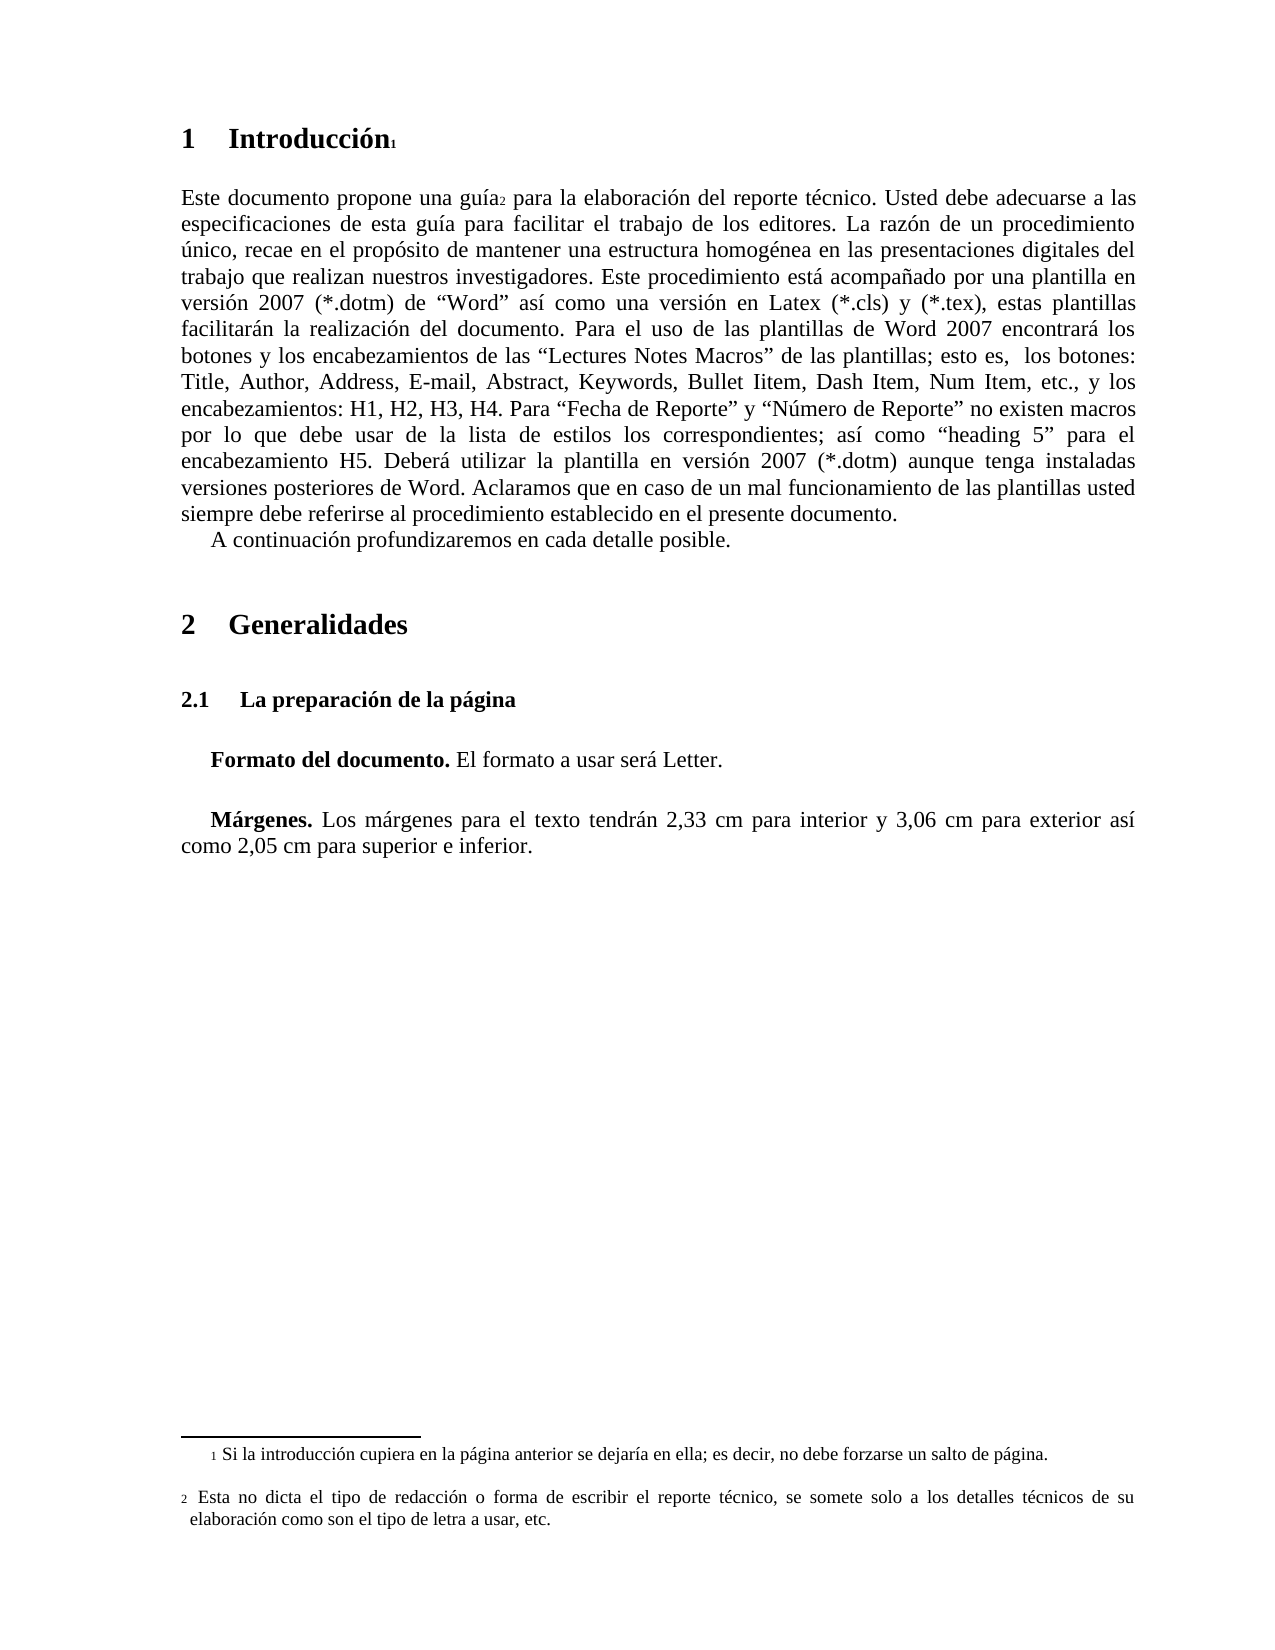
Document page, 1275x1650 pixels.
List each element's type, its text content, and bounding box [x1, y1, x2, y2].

subtitle Introducción [181, 121, 1137, 154]
text Este documento propone una guía para la elaboración del reporte técnico. Usted debe adecuarse a las especificaciones de esta guía para facilitar el trabajo de los editores. La razón de un procedimiento único, recae en el propósito de mantener una estructura homogénea en las presentaciones digitales del trabajo que realizan nuestros investigadores. Este procedimiento está acompañado por una plantilla en versión 2007 (*.dotm) de “Word” así como una versión en Latex (*.cls) y (*.tex), estas plantillas facilitarán la realización del documento. Para el uso de las plantillas de Word 2007 encontrará los botones y los encabezamientos de las “Lectures Notes Macros” de las plantillas; esto es, los botones: Title, Author, Address, E-mail, Abstract, Keywords, Bullet Iitem, Dash Item, Num Item, etc., y los encabezamientos: H1, H2, H3, H4. Para “Fecha de Reporte” y “Número de Reporte” no existen macros por lo que debe usar de la lista de estilos los correspondientes; así como “heading 5” para el encabezamiento H5. Deberá utilizar la plantilla en versión 2007 (*.dotm) aunque tenga instaladas versiones posteriores de Word. Aclaramos que en caso de un mal funcionamiento de las plantillas usted siempre debe referirse al procedimiento establecido en el presente documento. [181, 184, 1137, 526]
text Márgenes. Los márgenes para el texto tendrán 2,33 cm para interior y 3,06 cm para exterior así como 2,05 cm para superior e inferior. [181, 806, 1137, 858]
subtitle La preparación de la página [181, 686, 1137, 713]
text Formato del documento. El formato a usar será Letter. [181, 746, 1137, 772]
text A continuación profundizaremos en cada detalle posible. [181, 526, 1137, 553]
subtitle Generalidades [181, 607, 1137, 640]
